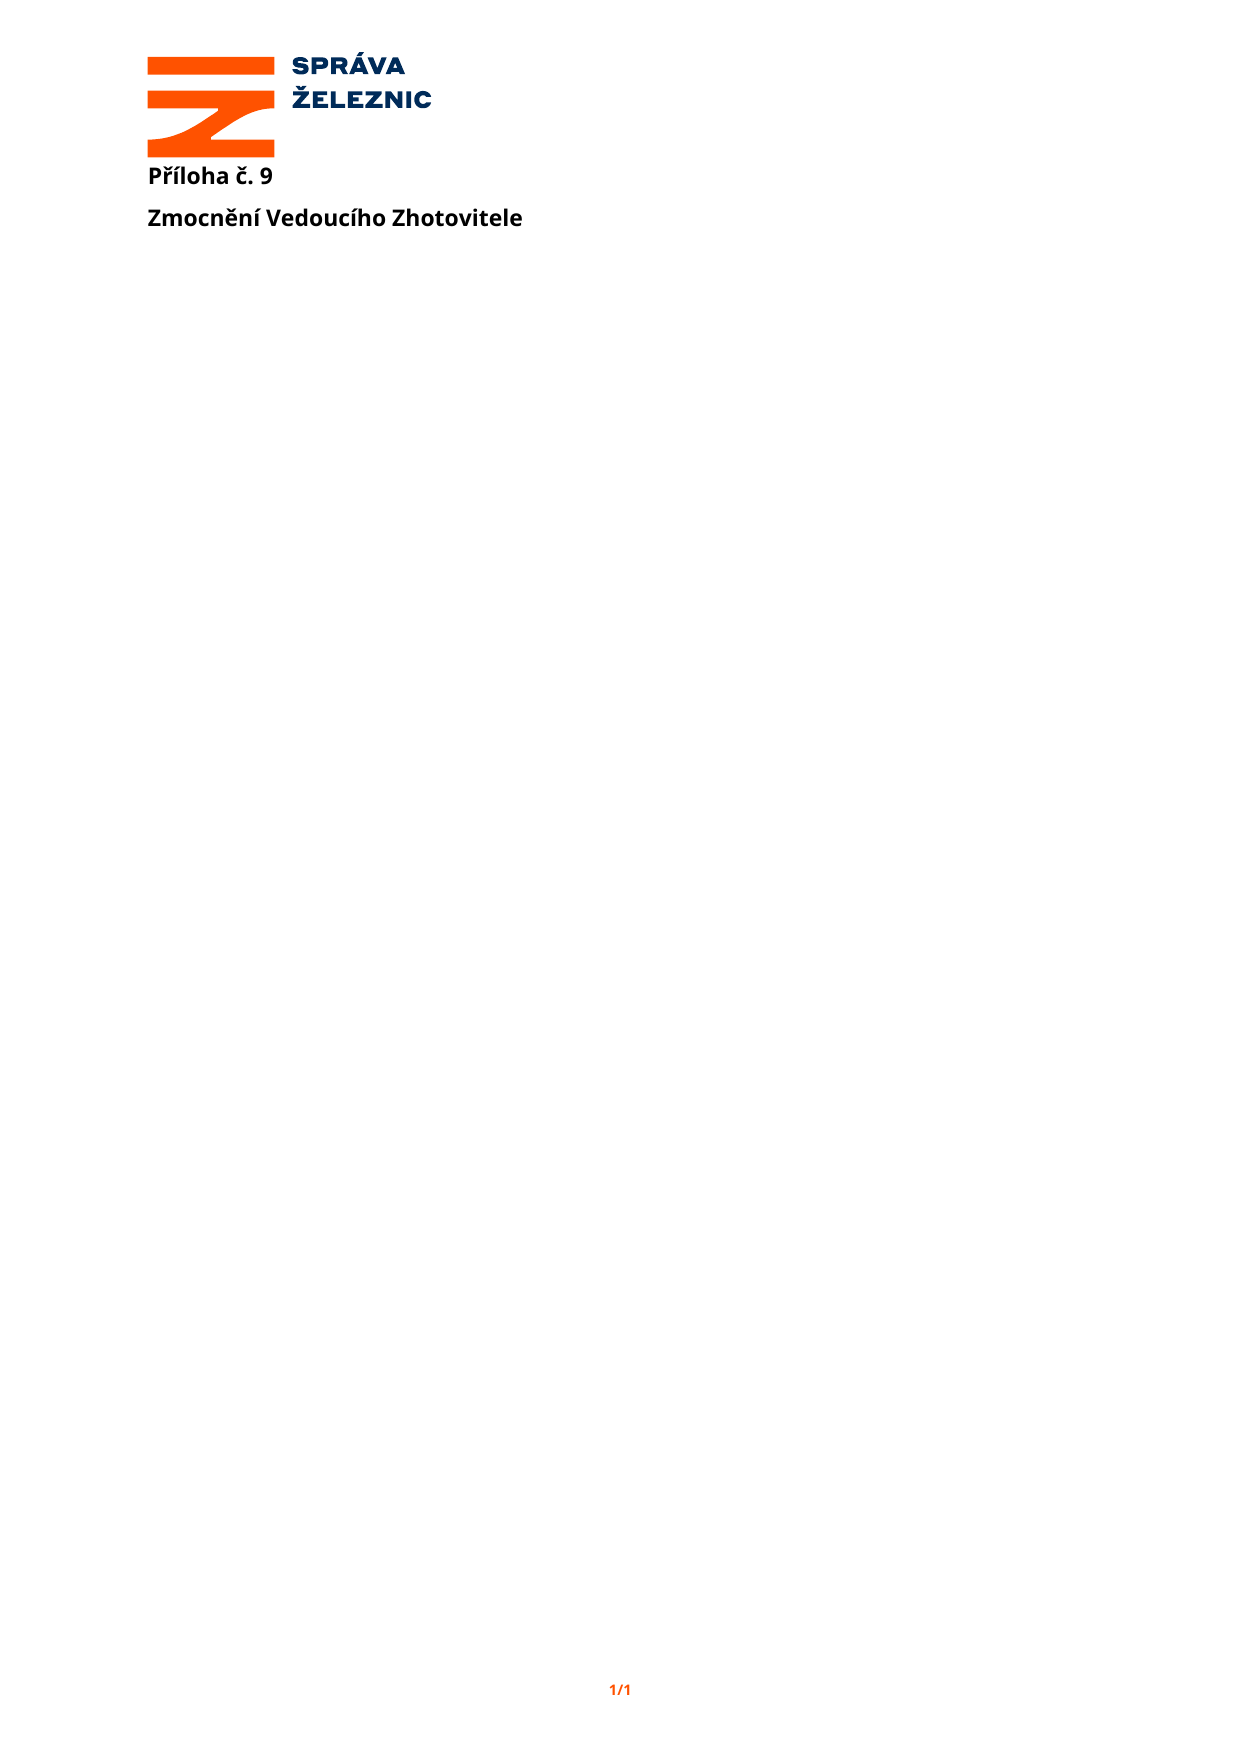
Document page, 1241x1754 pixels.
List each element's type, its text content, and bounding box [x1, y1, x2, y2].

text Příloha č. 9 [148, 161, 1093, 190]
text Zmocnění Vedoucího Zhotovitele [148, 203, 1093, 232]
